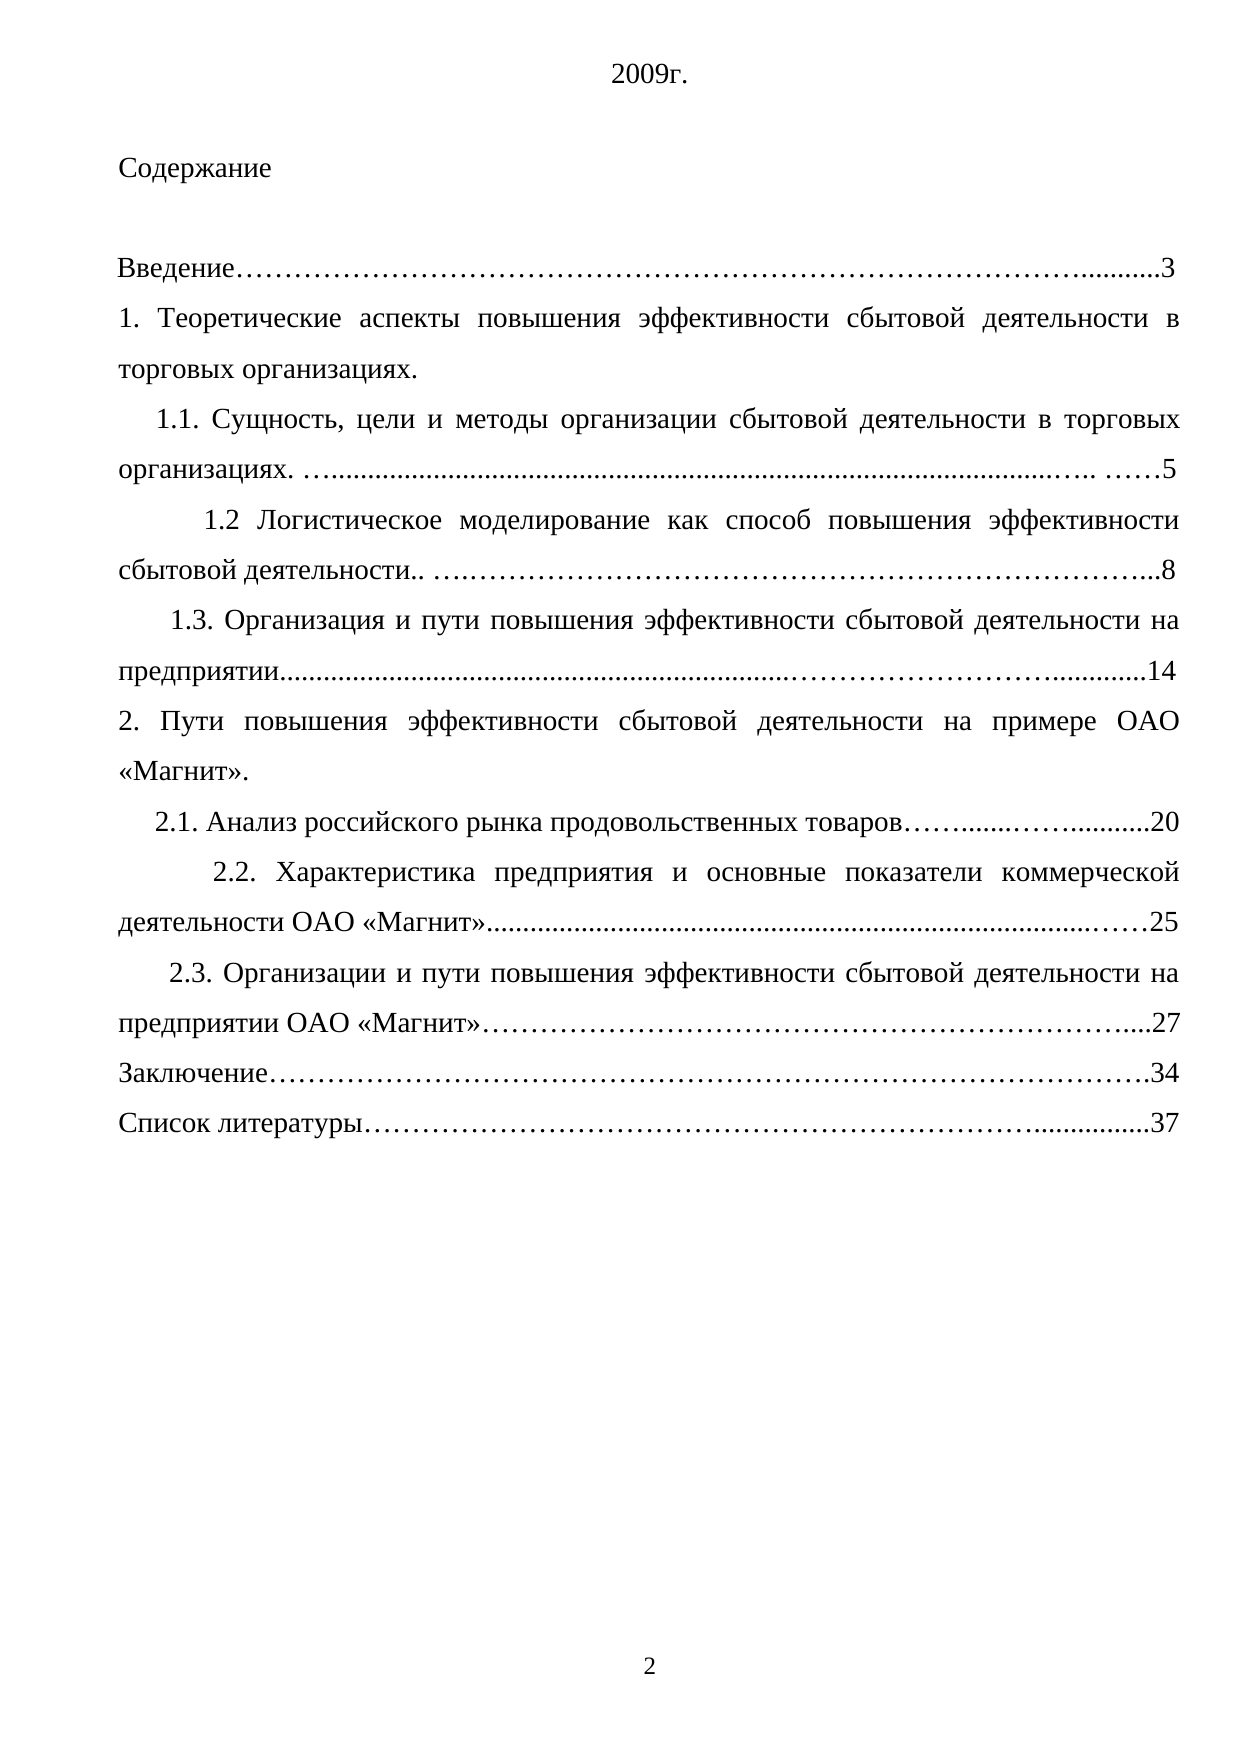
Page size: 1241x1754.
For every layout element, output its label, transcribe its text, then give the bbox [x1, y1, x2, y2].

text 2. Пути повышения эффективности сбытовой деятельности на примере ОАО «Магнит». [118, 703, 1181, 787]
text 2.3. Организации и пути повышения эффективности сбытовой деятельности на предприятии ОАО «Магнит»…………………………………………………………....27 [118, 955, 1181, 1038]
text Содержание [118, 150, 1181, 183]
text 1.3. Организация и пути повышения эффективности сбытовой деятельности на предприятии......................................................................……………………….............14 [118, 602, 1181, 686]
text 2.1. Анализ российского рынка продовольственных товаров…….......……...........20 [118, 804, 1181, 837]
text Список литературы……………………………………………………………................37 [118, 1106, 1181, 1139]
text 2.2. Характеристика предприятия и основные показатели коммерческой деятельности ОАО «Магнит»...................................................................................……25 [118, 854, 1181, 938]
text Введение……………………………………………………………………………...........3 [117, 250, 1181, 284]
text 1.1. Сущность, цели и методы организации сбытовой деятельности в торговых организациях. …...................................................................................................….. ……5 [118, 401, 1181, 485]
text 2009г. [118, 56, 1181, 90]
text 1. Теоретические аспекты повышения эффективности сбытовой деятельности в торговых организациях. [118, 301, 1181, 384]
text 1.2 Логистическое моделирование как способ повышения эффективности сбытовой деятельности.. ….……………………………………………………………...8 [118, 502, 1181, 586]
text Заключение……………………………………………………………………………….34 [118, 1055, 1181, 1089]
